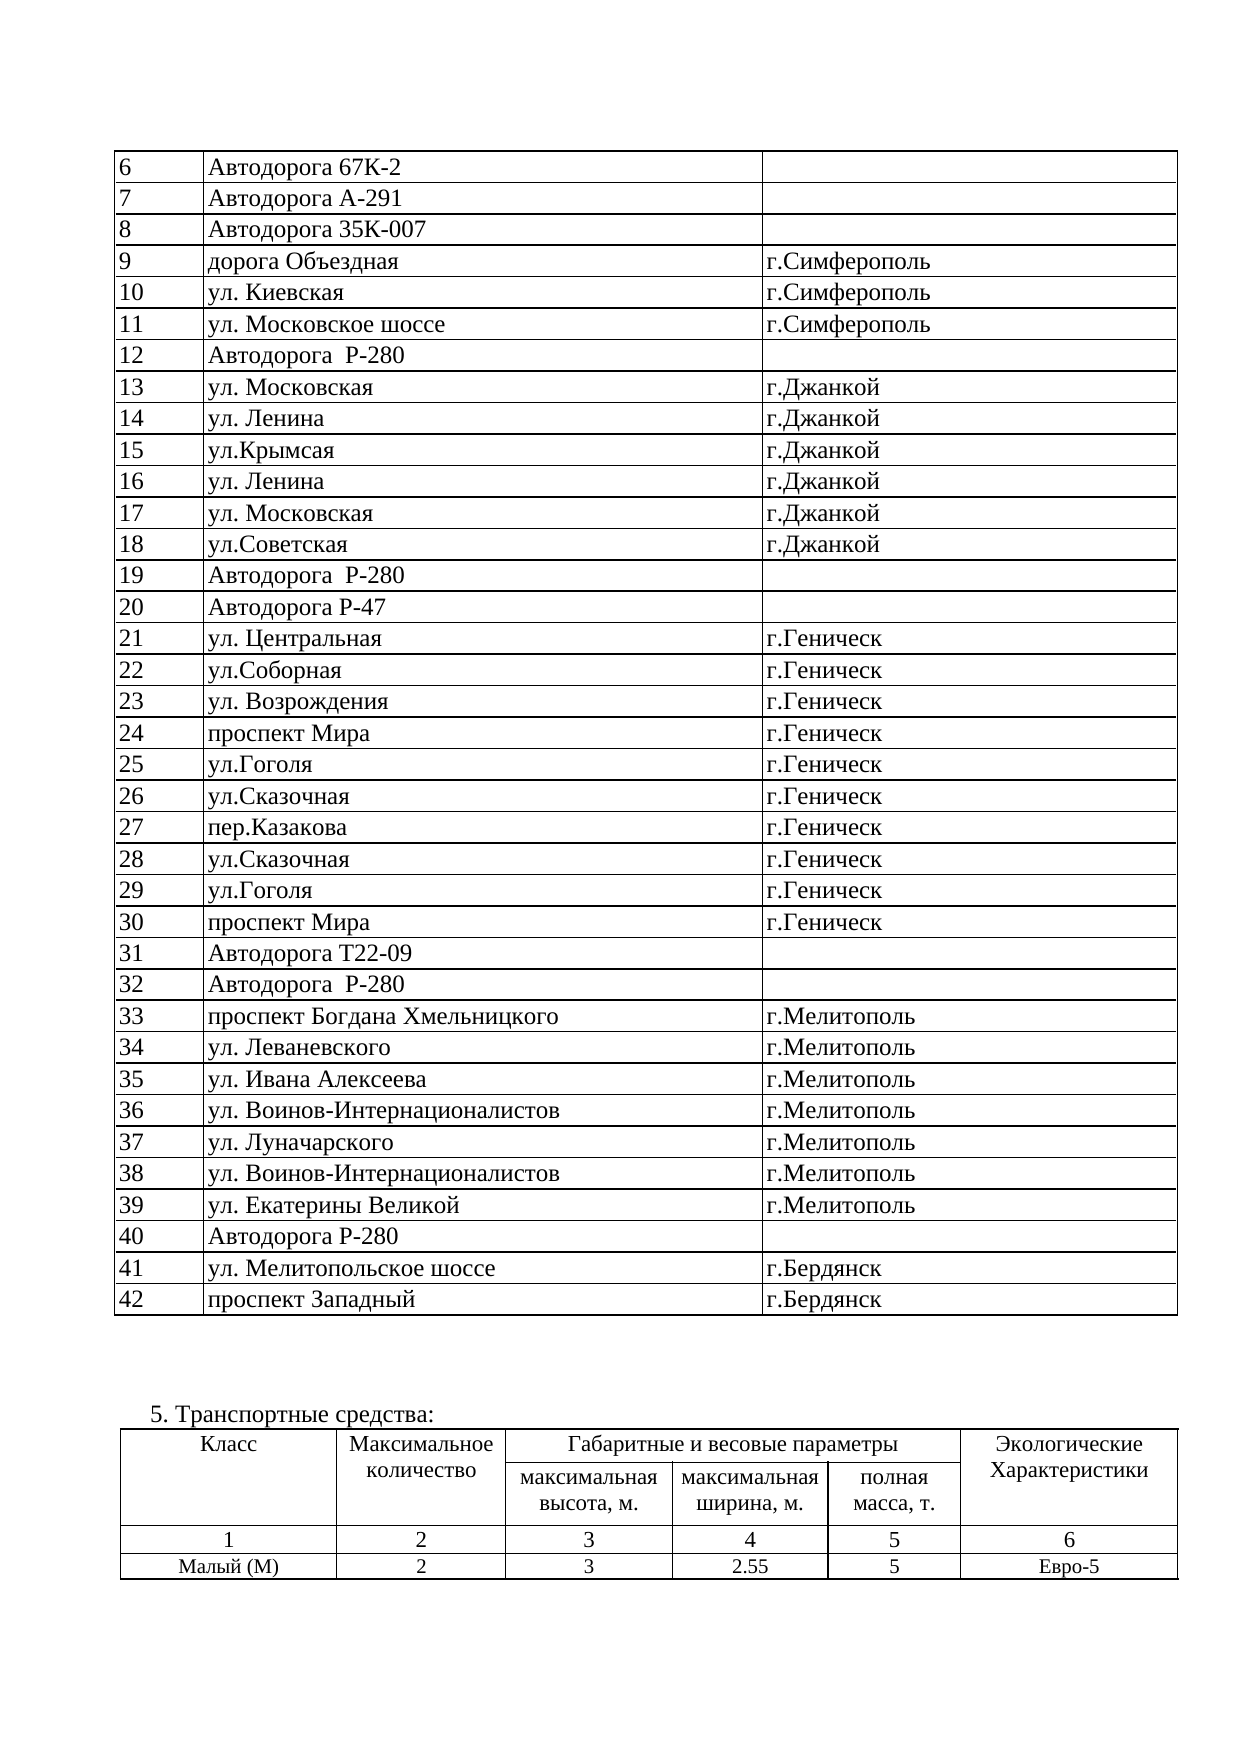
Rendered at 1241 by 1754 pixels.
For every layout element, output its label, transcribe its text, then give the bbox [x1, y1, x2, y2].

table_header Габаритные и весовые параметры [506, 1430, 960, 1461]
table_cell г.Геническ [763, 779, 1177, 811]
table_cell [763, 936, 1177, 968]
table_cell 26 [115, 780, 203, 811]
table_cell г.Мелитополь [763, 1031, 1177, 1062]
table_cell 14 [115, 403, 203, 433]
table_header Класс [121, 1430, 336, 1525]
table_cell Евро-5 [961, 1554, 1177, 1578]
table_cell г.Геническ [763, 716, 1177, 748]
table_cell г.Геническ [763, 811, 1177, 842]
table_cell 18 [115, 529, 203, 559]
table_cell г.Джанкой [763, 528, 1177, 559]
text 5. Транспортные средства: [150, 1399, 1090, 1428]
table_cell 9 [115, 245, 203, 276]
table_cell Автодорога Р-280 [204, 1221, 762, 1251]
table_cell ул.Сказочная [204, 844, 762, 873]
table_cell 17 [115, 497, 203, 527]
table_cell [763, 559, 1177, 590]
table_cell Автодорога Р-47 [204, 592, 762, 622]
table_cell г.Мелитополь [763, 1125, 1177, 1157]
table_cell Малый (М) [121, 1554, 336, 1578]
table_cell г.Геническ [763, 842, 1177, 873]
table_cell [763, 590, 1177, 622]
table_cell ул. Мелитопольское шоссе [204, 1253, 762, 1282]
table_cell г.Мелитополь [763, 1062, 1177, 1094]
table_cell ул. Ленина [204, 403, 762, 433]
table_cell г.Мелитополь [763, 1157, 1177, 1188]
table_cell 36 [115, 1095, 203, 1125]
table_cell 33 [115, 1000, 203, 1031]
table_cell 25 [115, 749, 203, 779]
table_cell г.Мелитополь [763, 999, 1177, 1031]
table_cell 3 [506, 1526, 672, 1553]
table_cell 38 [115, 1158, 203, 1188]
table_cell ул.Гоголя [204, 749, 762, 779]
table_cell максимальная ширина, м. [673, 1463, 827, 1525]
table_cell [763, 213, 1177, 244]
table_cell 39 [115, 1189, 203, 1219]
table_cell ул. Возрождения [204, 686, 762, 716]
table_cell г.Геническ [763, 748, 1177, 779]
table_cell 1 [121, 1526, 336, 1553]
table_cell г.Бердянск [763, 1283, 1177, 1314]
table_cell 34 [115, 1032, 203, 1062]
table_cell ул. Воинов-Интернационалистов [204, 1095, 762, 1125]
table_cell 2 [337, 1526, 505, 1553]
table_cell ул. Луначарского [204, 1127, 762, 1157]
table_cell Автодорога Р-280 [204, 970, 762, 999]
table_cell г.Геническ [763, 874, 1177, 905]
table_cell 23 [115, 686, 203, 716]
table_cell 28 [115, 843, 203, 873]
table_cell г.Геническ [763, 622, 1177, 653]
table_cell 30 [115, 906, 203, 936]
table_cell 32 [115, 969, 203, 999]
table_cell 7 [115, 183, 203, 213]
table_cell 16 [115, 466, 203, 496]
table_cell проспект Богдана Хмельницкого [204, 1001, 762, 1031]
table_cell 15 [115, 434, 203, 464]
table_cell 6 [961, 1526, 1177, 1553]
table_cell 19 [115, 560, 203, 590]
table_cell Автодорога Р-280 [204, 561, 762, 590]
table_cell ул. Московское шоссе [204, 309, 762, 339]
table_cell г.Симферополь [763, 307, 1177, 339]
table_cell г.Мелитополь [763, 1188, 1177, 1219]
table_cell ул. Московская [204, 498, 762, 527]
table_cell г.Геническ [763, 905, 1177, 936]
table_cell проспект Мира [204, 907, 762, 936]
table_cell г.Геническ [763, 653, 1177, 685]
table_cell Автодорога Р-280 [204, 340, 762, 370]
table_cell 11 [115, 308, 203, 339]
table_cell пер.Казакова [204, 812, 762, 842]
table_cell 37 [115, 1126, 203, 1157]
table_cell дорога Объездная [204, 246, 762, 276]
table_cell г.Мелитополь [763, 1094, 1177, 1125]
table_cell ул.Соборная [204, 655, 762, 685]
table_cell [763, 181, 1177, 213]
table_cell Автодорога 35К-007 [204, 215, 762, 244]
table_cell ул. Ивана Алексеева [204, 1064, 762, 1094]
table_cell ул.Крымсая [204, 435, 762, 464]
table_cell ул. Центральная [204, 623, 762, 653]
table_cell 29 [115, 875, 203, 905]
table_cell Автодорога Т22-09 [204, 938, 762, 968]
table_cell проспект Западный [204, 1284, 762, 1314]
table_cell 21 [115, 623, 203, 653]
table_cell 13 [115, 371, 203, 402]
table_header Экологические Характеристики [961, 1430, 1177, 1525]
table_cell Автодорога А-291 [204, 183, 762, 213]
table_cell г.Геническ [763, 685, 1177, 716]
table_cell г.Джанкой [763, 496, 1177, 527]
table_cell 4 [673, 1526, 827, 1553]
table_cell 5 [829, 1554, 960, 1578]
table_cell г.Джанкой [763, 402, 1177, 433]
table_cell г.Джанкой [763, 465, 1177, 496]
table_cell [763, 968, 1177, 999]
table_cell 24 [115, 717, 203, 748]
table_cell [763, 152, 1177, 181]
table_cell 6 [115, 152, 203, 181]
table_cell 2.55 [673, 1554, 827, 1578]
table_cell г.Бердянск [763, 1251, 1177, 1282]
table_cell ул.Сказочная [204, 781, 762, 811]
table_cell Автодорога 67К-2 [204, 152, 762, 181]
table_cell 3 [506, 1554, 672, 1578]
table_cell [763, 339, 1177, 370]
table_cell 5 [829, 1526, 960, 1553]
table_cell полная масса, т. [829, 1463, 960, 1525]
table_cell ул.Гоголя [204, 875, 762, 905]
table_cell 22 [115, 654, 203, 685]
table_cell 20 [115, 591, 203, 622]
table_cell ул.Советская [204, 529, 762, 559]
table_header Максимальное количество [337, 1430, 505, 1525]
table_cell проспект Мира [204, 718, 762, 748]
table_cell 8 [115, 214, 203, 244]
table_cell ул. Ленина [204, 466, 762, 496]
table_cell максимальная высота, м. [506, 1463, 672, 1525]
table_cell 12 [115, 340, 203, 370]
table_cell г.Джанкой [763, 433, 1177, 464]
table_cell 41 [115, 1252, 203, 1282]
table_cell 27 [115, 812, 203, 842]
table_cell г.Симферополь [763, 244, 1177, 276]
table_cell ул. Воинов-Интернационалистов [204, 1158, 762, 1188]
table_cell ул. Екатерины Великой [204, 1190, 762, 1219]
table_cell 10 [115, 277, 203, 307]
table_cell 42 [115, 1284, 203, 1314]
table_cell г.Джанкой [763, 370, 1177, 402]
table_cell 31 [115, 938, 203, 968]
table_cell ул. Леваневского [204, 1032, 762, 1062]
table_cell [763, 1220, 1177, 1251]
table_cell 35 [115, 1063, 203, 1094]
table_cell 40 [115, 1221, 203, 1251]
table_cell г.Симферополь [763, 276, 1177, 307]
table_cell ул. Московская [204, 372, 762, 402]
table_cell ул. Киевская [204, 277, 762, 307]
table_cell 2 [337, 1554, 505, 1578]
